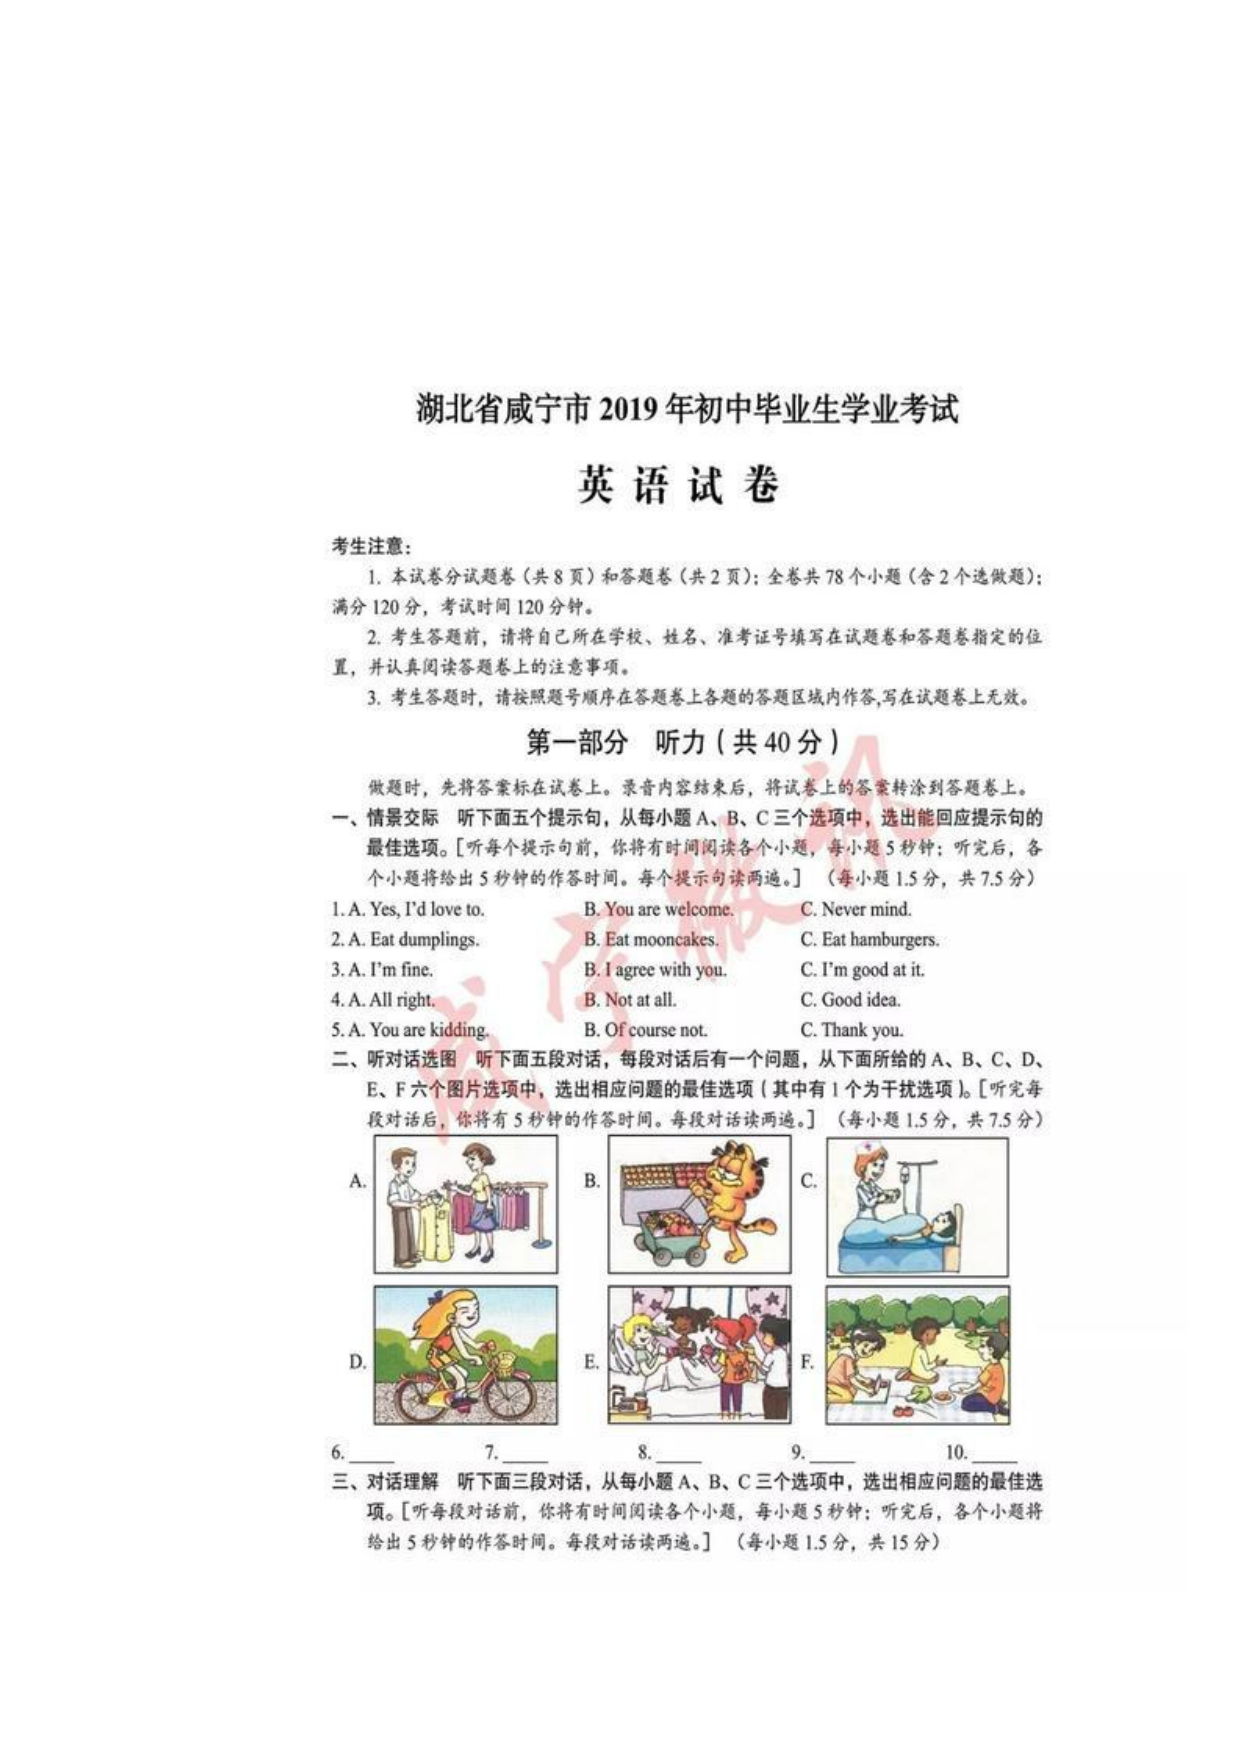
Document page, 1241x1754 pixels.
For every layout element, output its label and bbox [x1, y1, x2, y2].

picture [187, 162, 1188, 1592]
